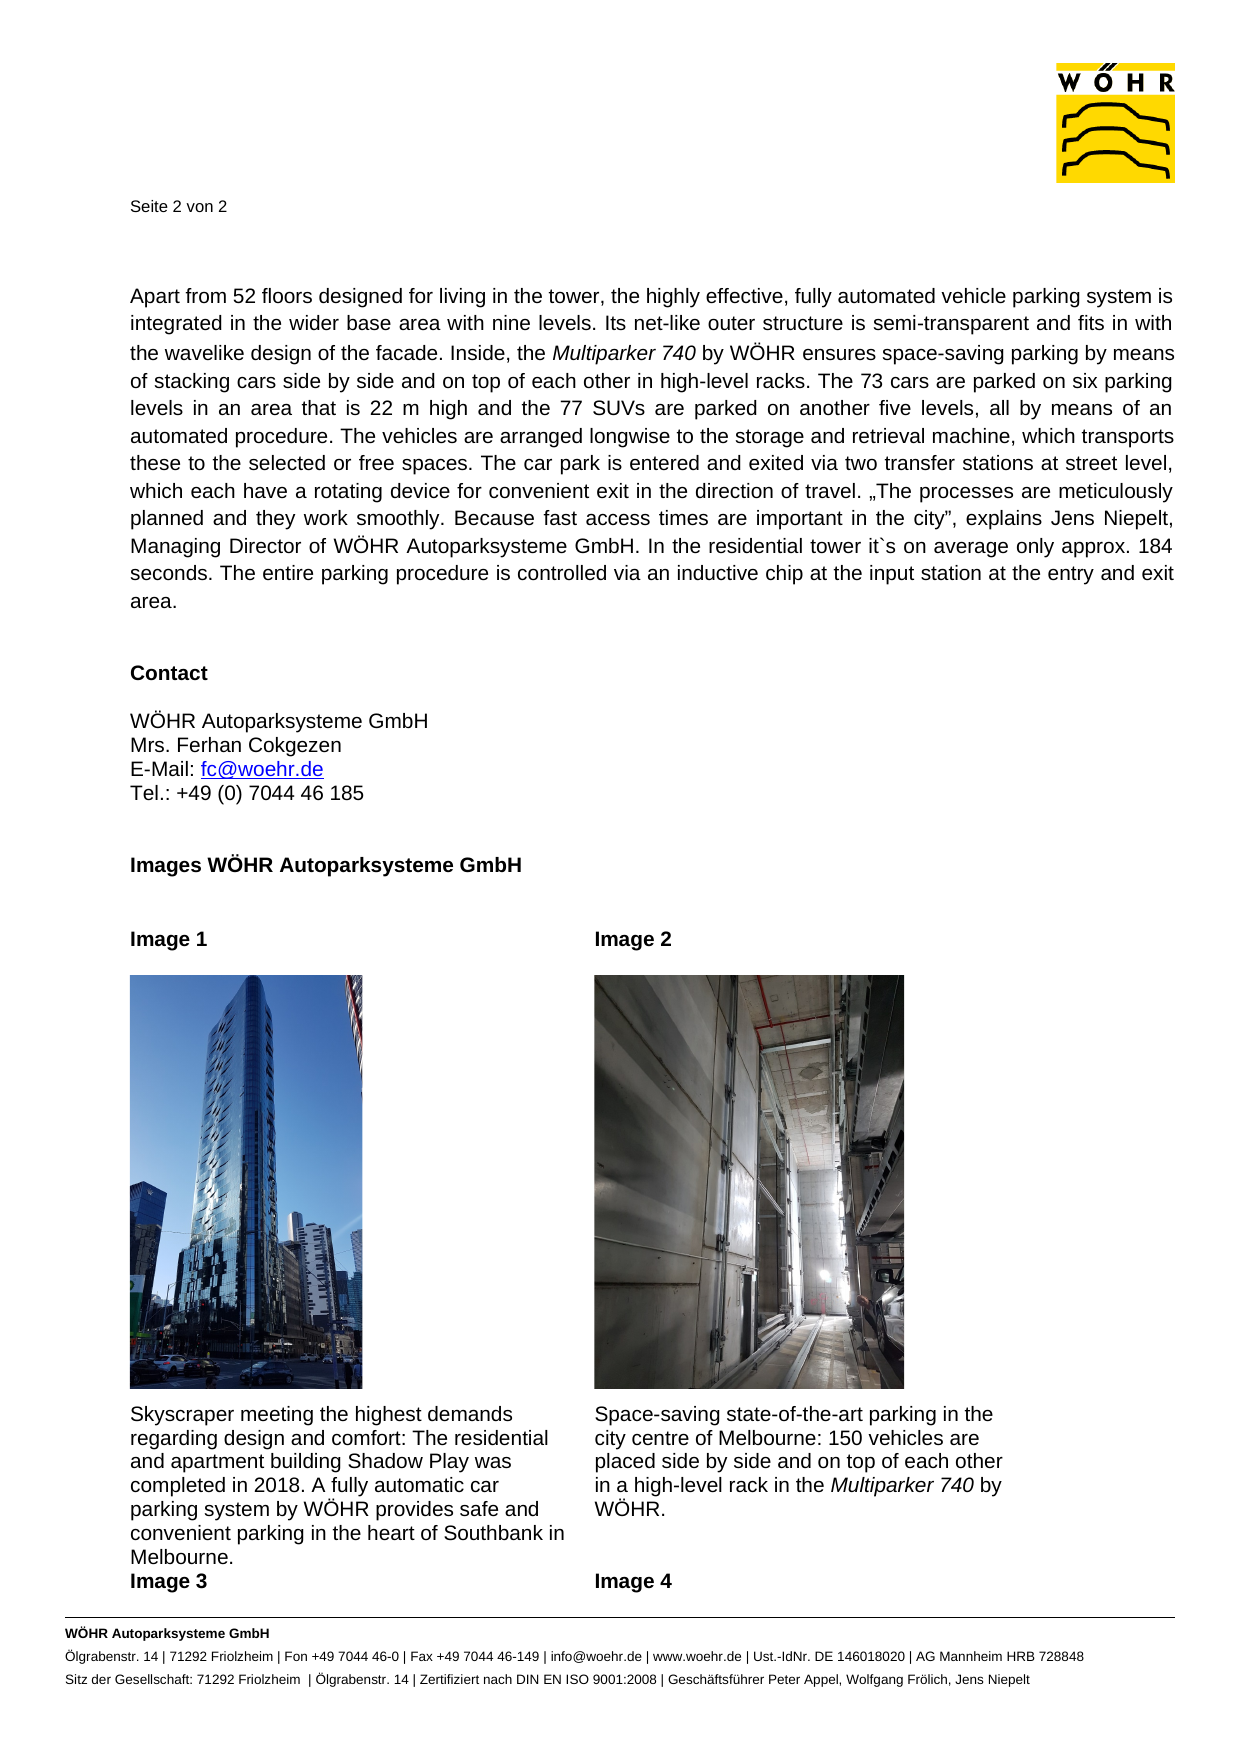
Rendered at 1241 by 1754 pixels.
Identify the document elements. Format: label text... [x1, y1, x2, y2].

picture [594, 975, 905, 1389]
picture [1056, 63, 1175, 183]
text Images WÖHR Autoparksysteme GmbH [130, 853, 1175, 877]
table_cell Image 4 [583, 1569, 1016, 1617]
text Contact [130, 661, 1175, 685]
text Apart from 52 floors designed for living in the tower, the highly effective, fully automated vehicle parking system is integrated in the wider base area with nine levels. Its net-like outer structure is semi-transparent and fits in with the wavelike design of the facade. Inside, the Multiparker 740 by WÖHR ensures space-saving parking by means of stacking cars side by side and on top of each other in high-level racks. The 73 cars are parked on six parking levels in an area that is 22 m high and the 77 SUVs are parked on another five levels, all by means of an automated procedure. The vehicles are arranged longwise to the storage and retrieval machine, which transports these to the selected or free spaces. The car park is entered and exited via two transfer stations at street level, which each have a rotating device for convenient exit in the direction of travel. „The processes are meticulously planned and they work smoothly. Because fast access times are important in the city”, explains Jens Niepelt, Managing Director of WÖHR Autoparksysteme GmbH. In the residential tower it`s on average only approx. 184 seconds. The entire parking procedure is controlled via an inductive chip at the input station at the entry and exit area. [130, 283, 1175, 613]
table_cell Image 3 [119, 1569, 583, 1617]
text WÖHR Autoparksysteme GmbH [130, 709, 1175, 733]
text Mrs. Ferhan Cokgezen [130, 733, 1175, 757]
table_header Image 2 [583, 927, 1016, 975]
table_cell [583, 975, 1016, 1401]
picture [129, 975, 363, 1389]
table_cell [119, 975, 583, 1401]
table_header Image 1 [119, 927, 583, 975]
table_cell Skyscraper meeting the highest demands regarding design and comfort: The residential and apartment building Shadow Play was completed in 2018. A fully automatic car parking system by WÖHR provides safe and convenient parking in the heart of Southbank in Melbourne. [119, 1401, 583, 1569]
text Tel.: +49 (0) 7044 46 185 [130, 781, 1175, 805]
table_cell Space-saving state-of-the-art parking in the city centre of Melbourne: 150 vehicles are placed side by side and on top of each other in a high-level rack in the Multiparker 740 by WÖHR. [583, 1401, 1016, 1569]
text E-Mail: fc@woehr.de [130, 757, 1175, 781]
